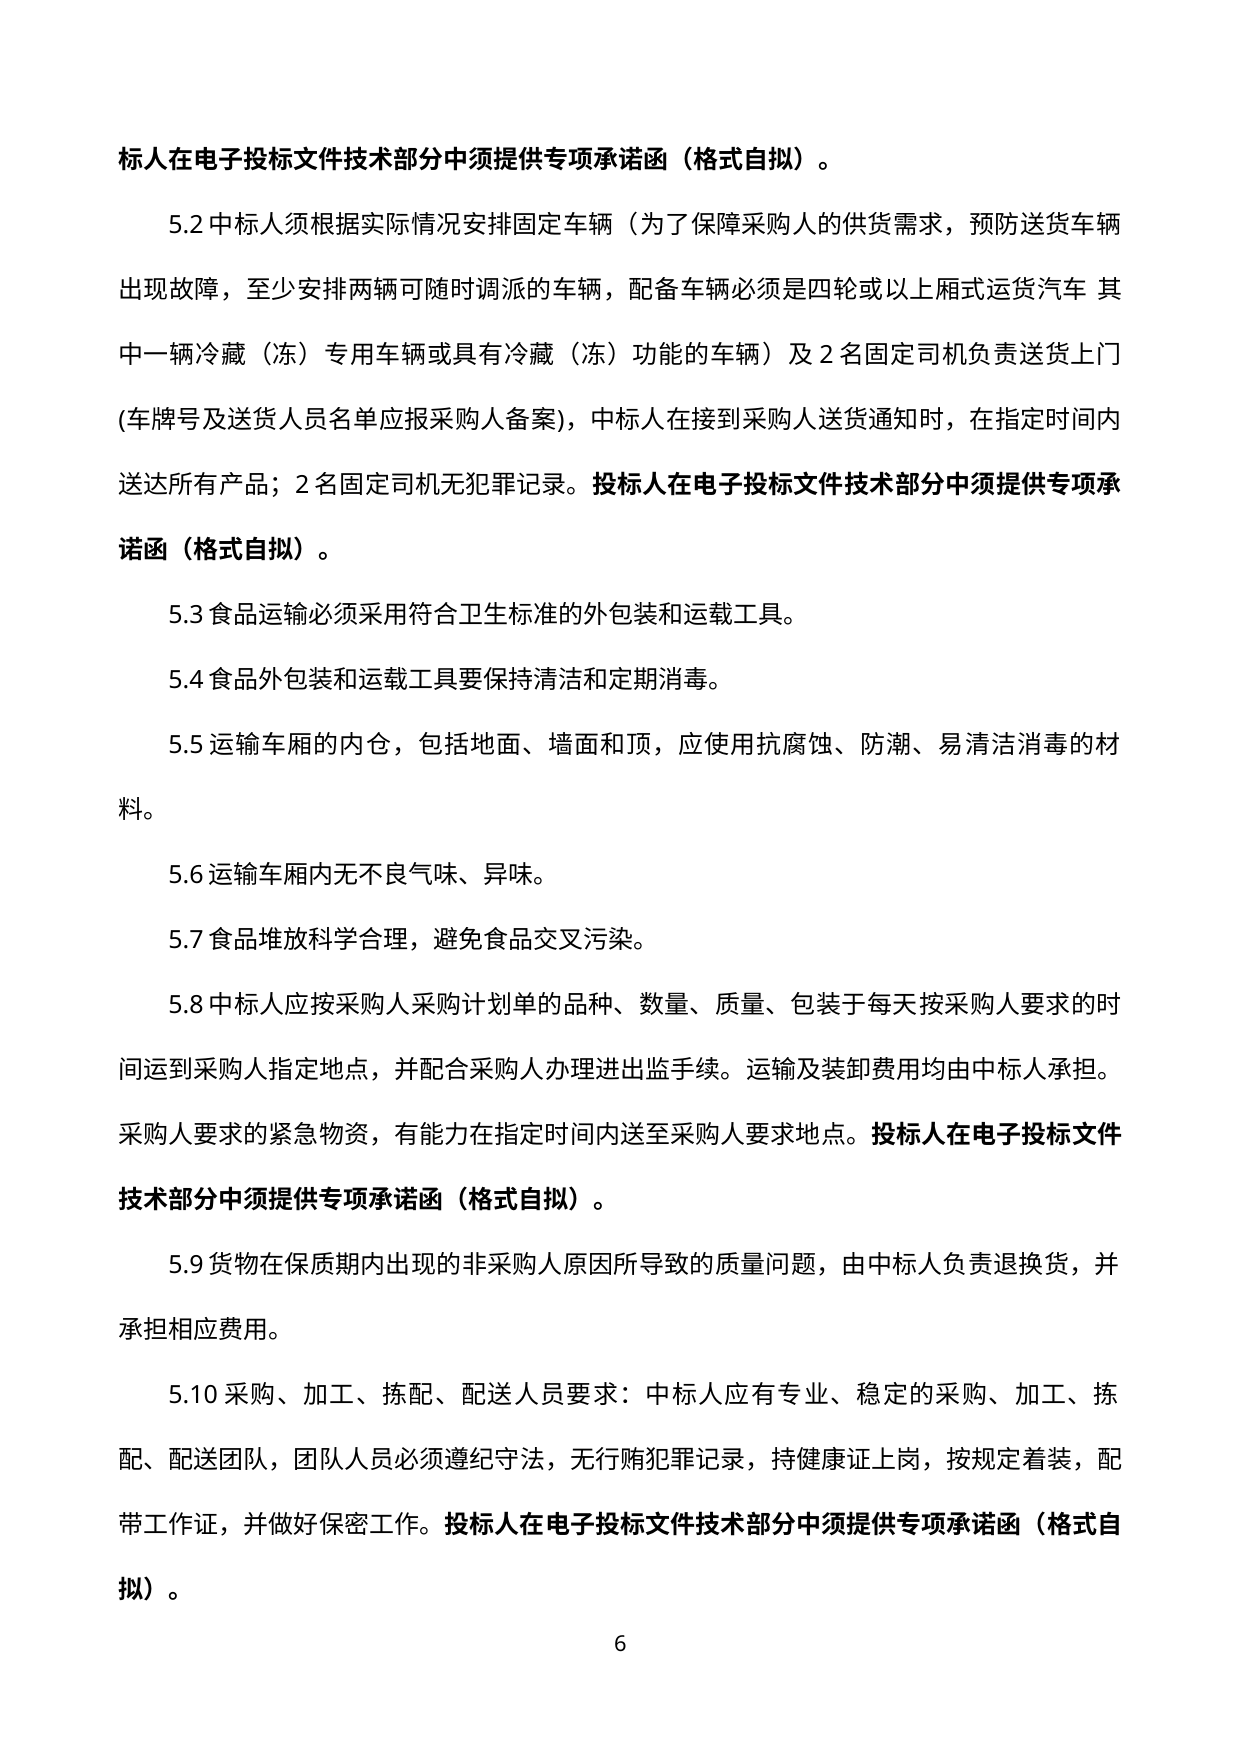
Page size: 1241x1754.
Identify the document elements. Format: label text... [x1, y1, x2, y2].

text 5.6运输车厢内无不良气味、异味。 [118, 840, 1122, 905]
text 5.7食品堆放科学合理，避免食品交叉污染。 [118, 905, 1122, 970]
text 5.9货物在保质期内出现的非采购人原因所导致的质量问题，由中标人负责退换货，并承担相应费用。 [118, 1230, 1122, 1360]
text 5.8中标人应按采购人采购计划单的品种、数量、质量、包装于每天按采购人要求的时间运到采购人指定地点，并配合采购人办理进出监手续。运输及装卸费用均由中标人承担。采购人要求的紧急物资，有能力在指定时间内送至采购人要求地点。投标人在电子投标文件技术部分中须提供专项承诺函（格式自拟）。 [118, 970, 1122, 1230]
text 5.3食品运输必须采用符合卫生标准的外包装和运载工具。 [118, 580, 1122, 645]
text 5.5运输车厢的内仓，包括地面、墙面和顶，应使用抗腐蚀、防潮、易清洁消毒的材料。 [118, 710, 1122, 840]
text 5.2中标人须根据实际情况安排固定车辆（为了保障采购人的供货需求，预防送货车辆出现故障，至少安排两辆可随时调派的车辆，配备车辆必须是四轮或以上厢式运货汽车 其中一辆冷藏（冻）专用车辆或具有冷藏（冻）功能的车辆）及2名固定司机负责送货上门(车牌号及送货人员名单应报采购人备案)，中标人在接到采购人送货通知时，在指定时间内送达所有产品；2名固定司机无犯罪记录。投标人在电子投标文件技术部分中须提供专项承诺函（格式自拟）。 [118, 190, 1122, 580]
text 5.10采购、加工、拣配、配送人员要求：中标人应有专业、稳定的采购、加工、拣配、配送团队，团队人员必须遵纪守法，无行贿犯罪记录，持健康证上岗，按规定着装，配带工作证，并做好保密工作。投标人在电子投标文件技术部分中须提供专项承诺函（格式自拟）。 [118, 1360, 1122, 1620]
text 5.4食品外包装和运载工具要保持清洁和定期消毒。 [118, 645, 1122, 710]
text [118, 125, 1122, 190]
